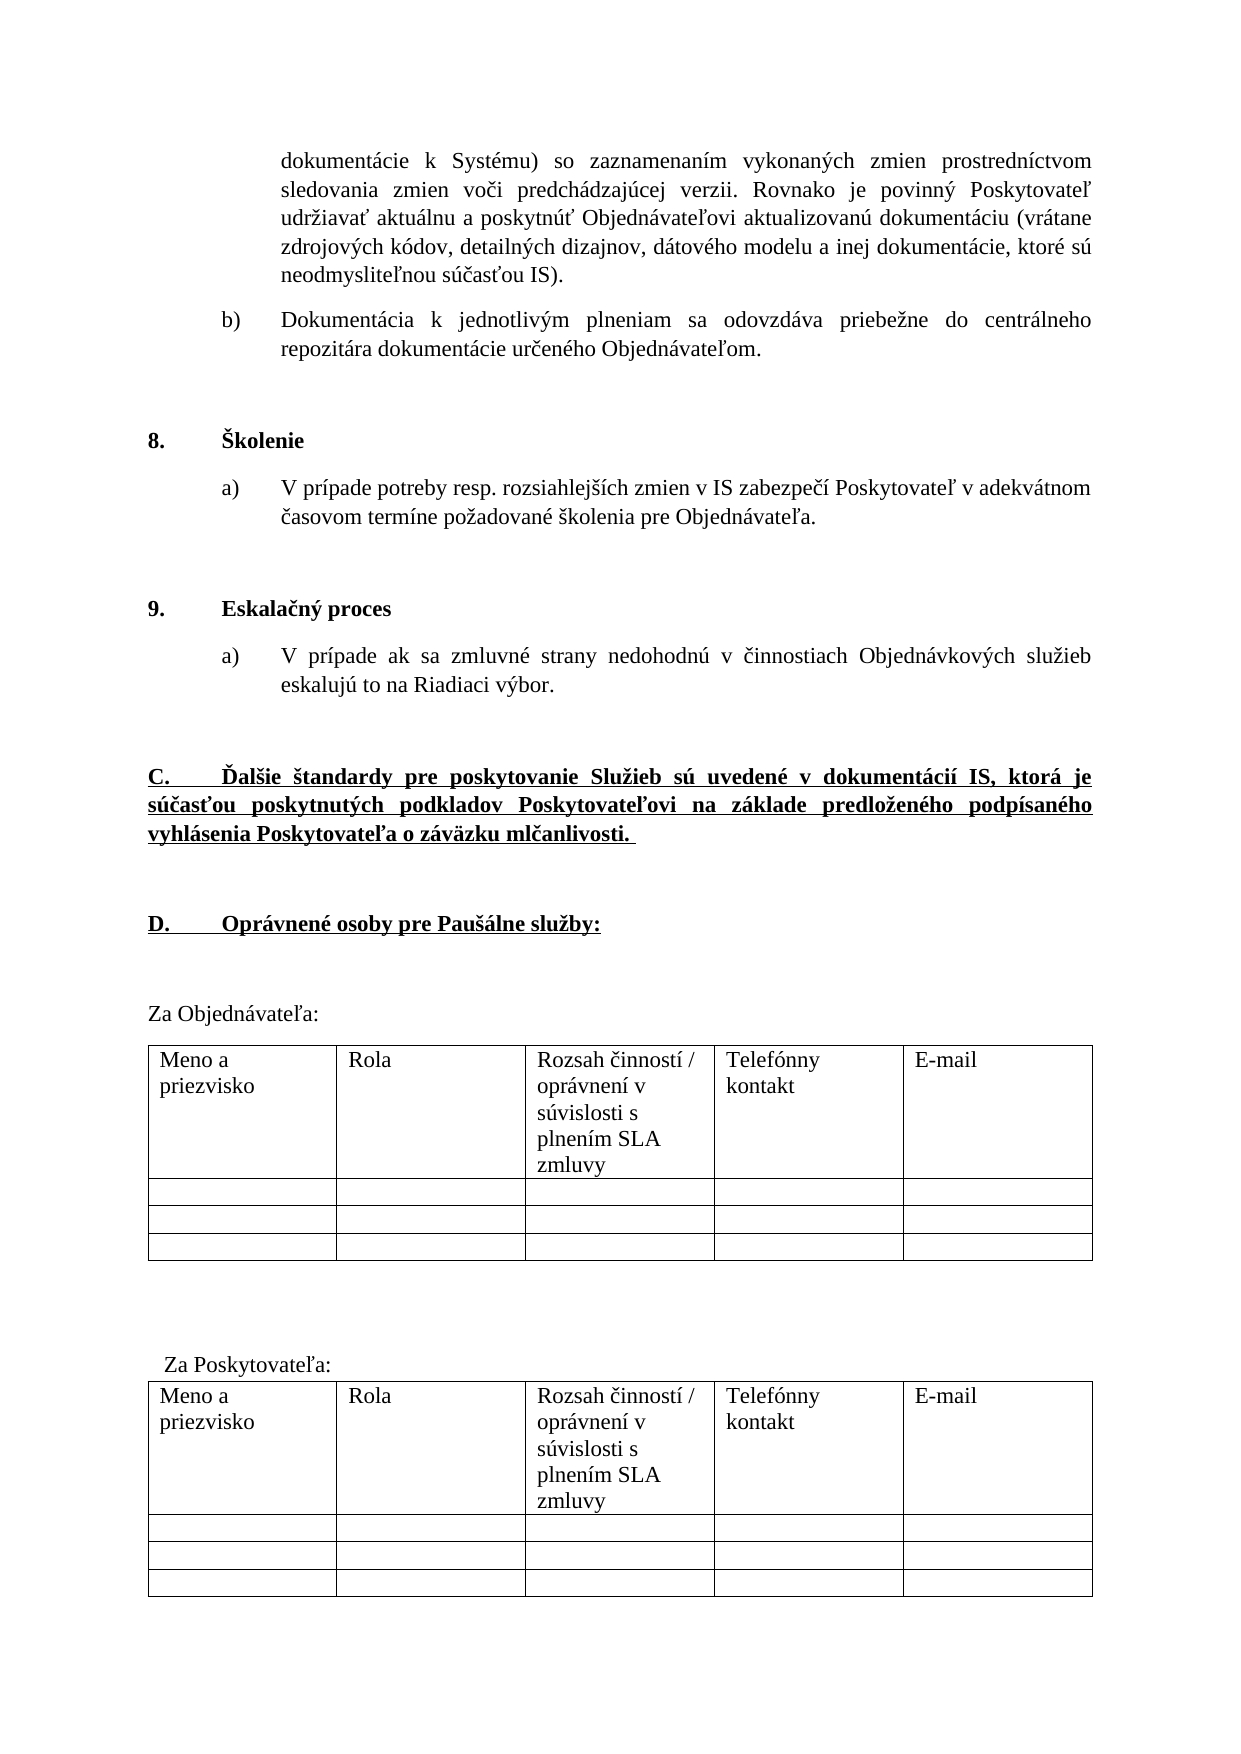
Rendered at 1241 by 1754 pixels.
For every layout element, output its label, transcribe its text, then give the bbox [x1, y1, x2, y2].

table_cell [337, 1515, 525, 1541]
subtitle 8. Školenie [148, 427, 1093, 453]
table_header Rola [337, 1046, 525, 1178]
table_cell [904, 1515, 1092, 1541]
subtitle 9. Eskalačný proces [148, 595, 1093, 621]
text C. Ďalšie štandardy pre poskytovanie Služieb sú uvedené v dokumentácií IS, ktorá je súčasťou poskytnutých podkladov Poskytovateľovi na základe predloženého podpísaného vyhlásenia Poskytovateľa o záväzku mlčanlivosti. [148, 763, 1093, 814]
text b) Dokumentácia k jednotlivým plneniam sa odovzdáva priebežne do centrálneho repozitára dokumentácie určeného Objednávateľom. [221, 306, 1093, 361]
table_cell [149, 1179, 336, 1205]
table_header Telefónny kontakt [715, 1046, 903, 1178]
table_cell [715, 1179, 903, 1205]
table_cell [149, 1542, 336, 1568]
table_cell [149, 1570, 336, 1596]
text a) V prípade potreby resp. rozsiahlejších zmien v IS zabezpečí Poskytovateľ v adekvátnom časovom termíne požadované školenia pre Objednávateľa. [221, 474, 1093, 529]
table_cell [715, 1234, 903, 1260]
table_cell [337, 1206, 525, 1233]
table_cell [149, 1515, 336, 1541]
table_cell [337, 1234, 525, 1260]
text D. Oprávnené osoby pre Paušálne služby: [148, 910, 1093, 936]
table_cell [715, 1515, 903, 1541]
table_cell [715, 1542, 903, 1568]
table_cell [149, 1234, 336, 1260]
table_cell [526, 1206, 714, 1233]
table_cell [526, 1570, 714, 1596]
table_header Rozsah činností / oprávnení v súvislosti s plnením SLA zmluvy [526, 1382, 714, 1514]
table_cell [149, 1206, 336, 1233]
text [221, 148, 1093, 288]
text a) V prípade ak sa zmluvné strany nedohodnú v činnostiach Objednávkových služieb eskalujú to na Riadiaci výbor. [221, 642, 1093, 697]
table_cell [337, 1570, 525, 1596]
table_header Rola [337, 1382, 525, 1514]
table_header Telefónny kontakt [715, 1382, 903, 1514]
text Za Objednávateľa: [148, 1000, 1093, 1026]
table_cell [526, 1179, 714, 1205]
table_cell [904, 1234, 1092, 1260]
table_cell [715, 1570, 903, 1596]
table_cell [337, 1542, 525, 1568]
table_cell [337, 1179, 525, 1205]
table_cell [904, 1570, 1092, 1596]
table_header Meno a priezvisko [149, 1046, 336, 1178]
table_header Rozsah činností / oprávnení v súvislosti s plnením SLA zmluvy [526, 1046, 714, 1178]
text C. Ďalšie štandardy pre poskytovanie Služieb sú uvedené v dokumentácií IS, ktorá je súčasťou poskytnutých podkladov Poskytovateľovi na základe predloženého podpísaného vyhlásenia Poskytovateľa o záväzku mlčanlivosti. [148, 815, 1093, 846]
table_cell [904, 1542, 1092, 1568]
table_cell [715, 1206, 903, 1233]
table_header E-mail [904, 1382, 1092, 1514]
table_cell [904, 1179, 1092, 1205]
table_header Meno a priezvisko [149, 1382, 336, 1514]
table_cell [526, 1234, 714, 1260]
table_cell [526, 1515, 714, 1541]
table_cell [526, 1542, 714, 1568]
table_cell [904, 1206, 1092, 1233]
table_header E-mail [904, 1046, 1092, 1178]
text Za Poskytovateľa: [164, 1351, 1054, 1378]
